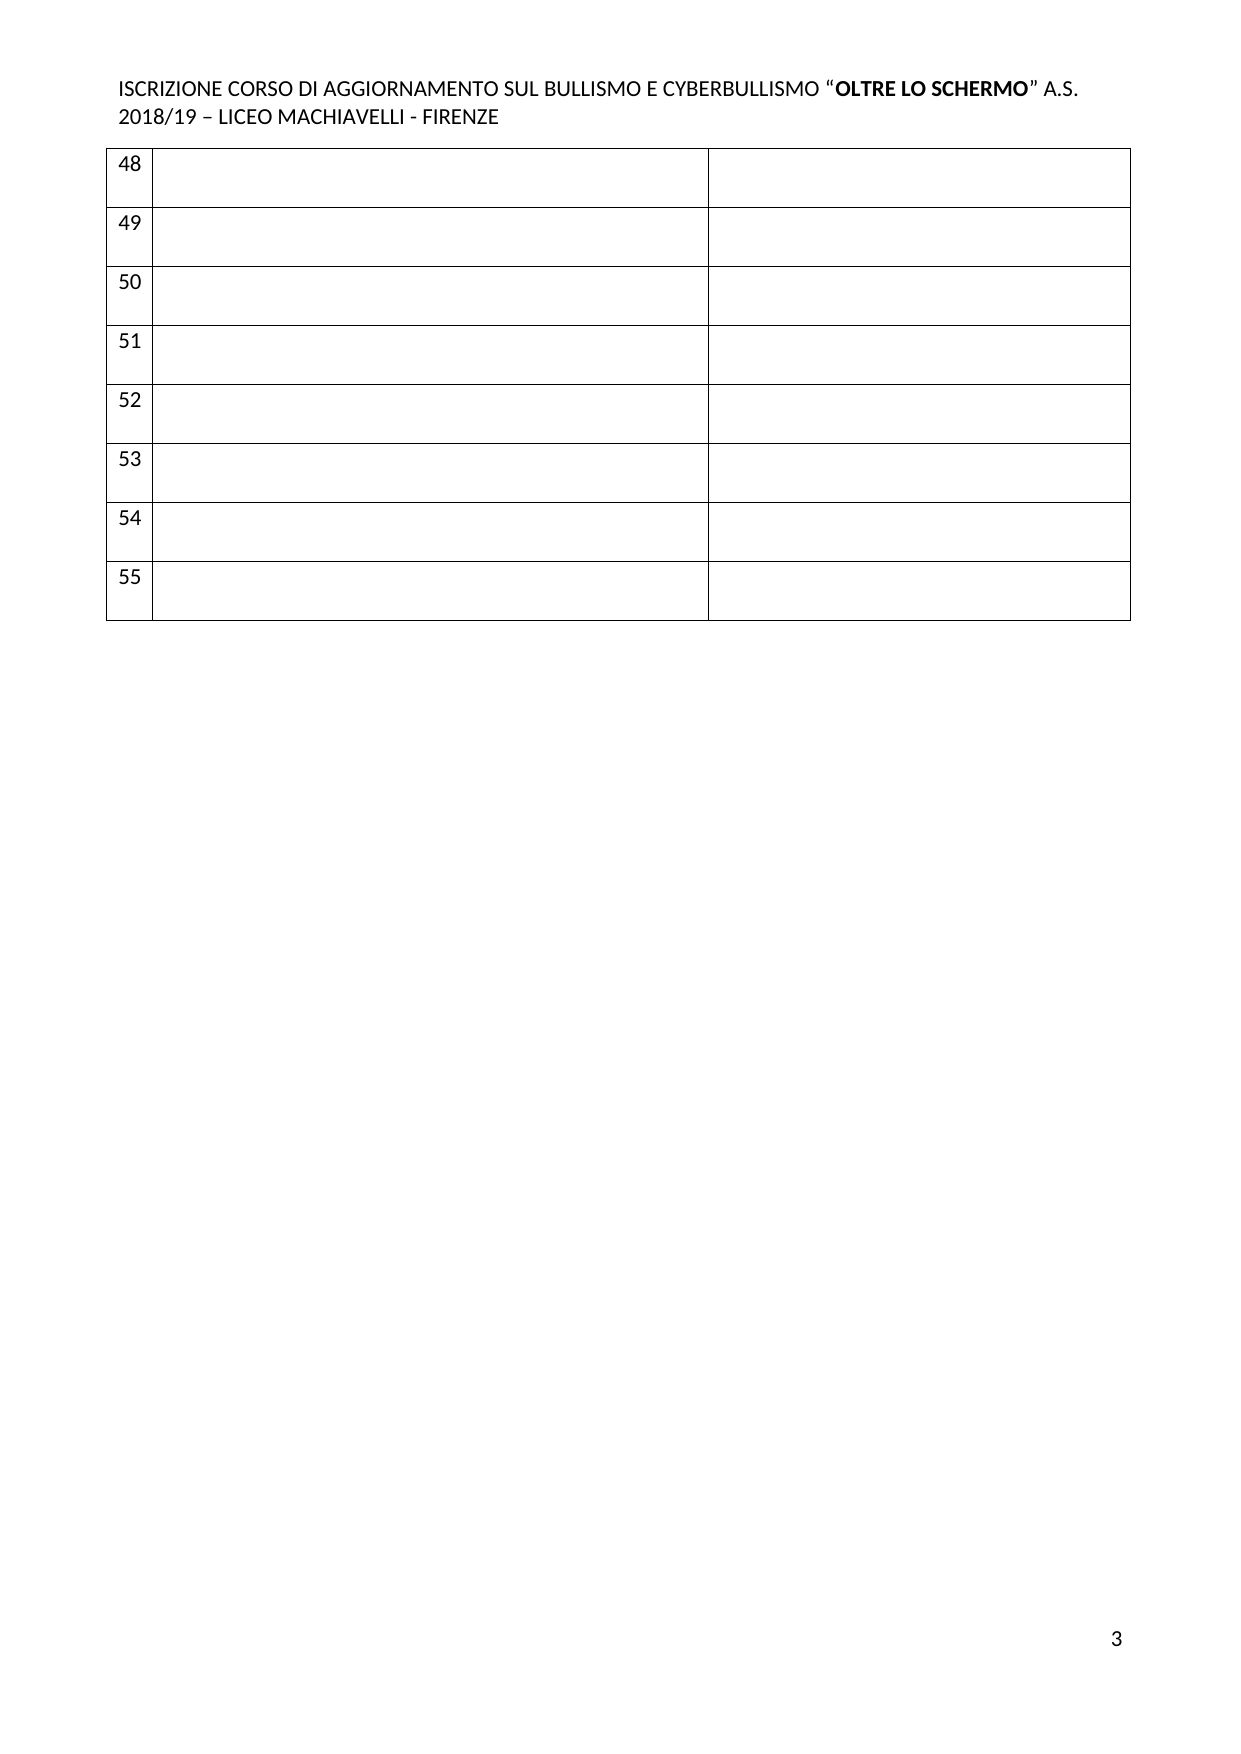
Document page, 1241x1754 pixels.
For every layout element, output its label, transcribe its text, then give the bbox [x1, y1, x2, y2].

table_cell 53 [107, 444, 152, 502]
table_cell [153, 208, 708, 266]
table_cell [153, 444, 708, 502]
table_cell [153, 385, 708, 443]
table_cell [709, 562, 1130, 620]
table_cell 54 [107, 503, 152, 561]
table_cell [709, 444, 1130, 502]
table_cell [709, 267, 1130, 325]
table_cell 49 [107, 208, 152, 266]
table_cell [709, 149, 1130, 207]
table_cell 51 [107, 326, 152, 384]
table_cell [153, 562, 708, 620]
table_cell 52 [107, 385, 152, 443]
table_cell [709, 385, 1130, 443]
table_cell [153, 503, 708, 561]
table_cell 48 [107, 149, 152, 207]
table_cell [709, 208, 1130, 266]
table_cell [153, 326, 708, 384]
table_cell [153, 149, 708, 207]
table_cell [709, 326, 1130, 384]
table_cell [709, 503, 1130, 561]
table_cell [153, 267, 708, 325]
table_cell 50 [107, 267, 152, 325]
table_cell 55 [107, 562, 152, 620]
